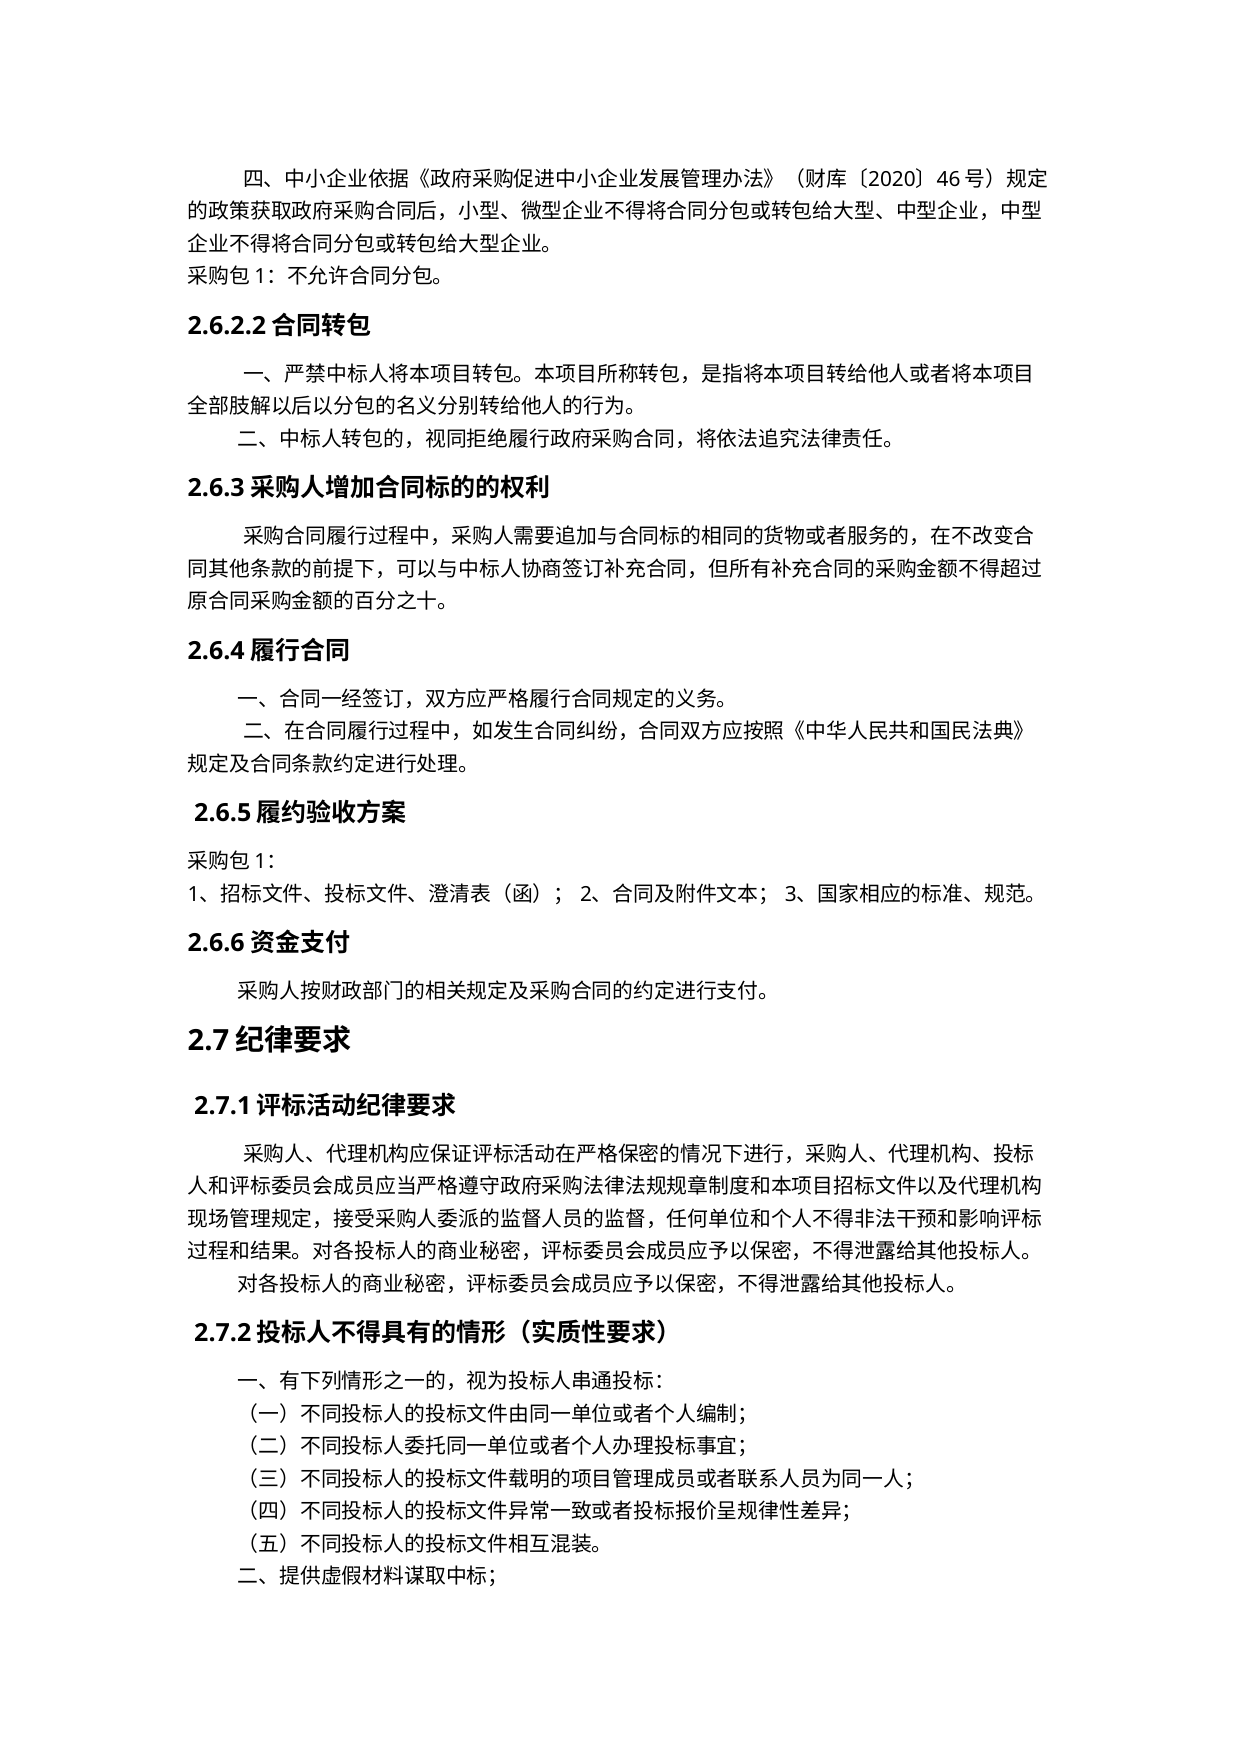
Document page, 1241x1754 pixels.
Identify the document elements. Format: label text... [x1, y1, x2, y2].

text 采购包1：不允许合同分包。 [187, 259, 1053, 292]
text （五）不同投标人的投标文件相互混装。 [187, 1527, 1053, 1559]
text 2.6.4履行合同 [187, 617, 1053, 682]
text 对各投标人的商业秘密，评标委员会成员应予以保密，不得泄露给其他投标人。 [187, 1267, 1053, 1299]
text 2.6.5履约验收方案 [187, 779, 1053, 844]
text 采购人按财政部门的相关规定及采购合同的约定进行支付。 [187, 974, 1053, 1007]
text （二）不同投标人委托同一单位或者个人办理投标事宜； [187, 1429, 1053, 1462]
text 2.6.3采购人增加合同标的的权利 [187, 454, 1053, 519]
text 2.7.1评标活动纪律要求 [187, 1072, 1053, 1137]
text 2.7纪律要求 [187, 1007, 1053, 1072]
text 2.7.2投标人不得具有的情形（实质性要求） [187, 1299, 1053, 1364]
text 一、有下列情形之一的，视为投标人串通投标： [187, 1364, 1053, 1397]
text 二、提供虚假材料谋取中标； [187, 1559, 1053, 1592]
text 二、中标人转包的，视同拒绝履行政府采购合同，将依法追究法律责任。 [187, 422, 1053, 454]
text （一）不同投标人的投标文件由同一单位或者个人编制； [187, 1397, 1053, 1429]
text 2.6.2.2合同转包 [187, 292, 1053, 357]
text 采购包1： [187, 844, 1053, 877]
text （四）不同投标人的投标文件异常一致或者投标报价呈规律性差异； [187, 1494, 1053, 1527]
text 1、招标文件、投标文件、澄清表（函）； 2、合同及附件文本； 3、国家相应的标准、规范。 [187, 877, 1053, 909]
text 四、中小企业依据《政府采购促进中小企业发展管理办法》（财库〔2020〕46号）规定的政策获取政府采购合同后，小型、微型企业不得将合同分包或转包给大型、中型企业，中型企业不得将合同分包或转包给大型企业。 [187, 162, 1053, 259]
text 采购人、代理机构应保证评标活动在严格保密的情况下进行，采购人、代理机构、投标人和评标委员会成员应当严格遵守政府采购法律法规规章制度和本项目招标文件以及代理机构现场管理规定，接受采购人委派的监督人员的监督，任何单位和个人不得非法干预和影响评标过程和结果。对各投标人的商业秘密，评标委员会成员应予以保密，不得泄露给其他投标人。 [187, 1137, 1053, 1267]
text 2.6.6资金支付 [187, 909, 1053, 974]
text （三）不同投标人的投标文件载明的项目管理成员或者联系人员为同一人； [187, 1462, 1053, 1494]
text 采购合同履行过程中，采购人需要追加与合同标的相同的货物或者服务的，在不改变合同其他条款的前提下，可以与中标人协商签订补充合同，但所有补充合同的采购金额不得超过原合同采购金额的百分之十。 [187, 519, 1053, 617]
text 一、严禁中标人将本项目转包。本项目所称转包，是指将本项目转给他人或者将本项目全部肢解以后以分包的名义分别转给他人的行为。 [187, 357, 1053, 422]
text 二、在合同履行过程中，如发生合同纠纷，合同双方应按照《中华人民共和国民法典》规定及合同条款约定进行处理。 [187, 714, 1053, 779]
text 一、合同一经签订，双方应严格履行合同规定的义务。 [187, 682, 1053, 714]
